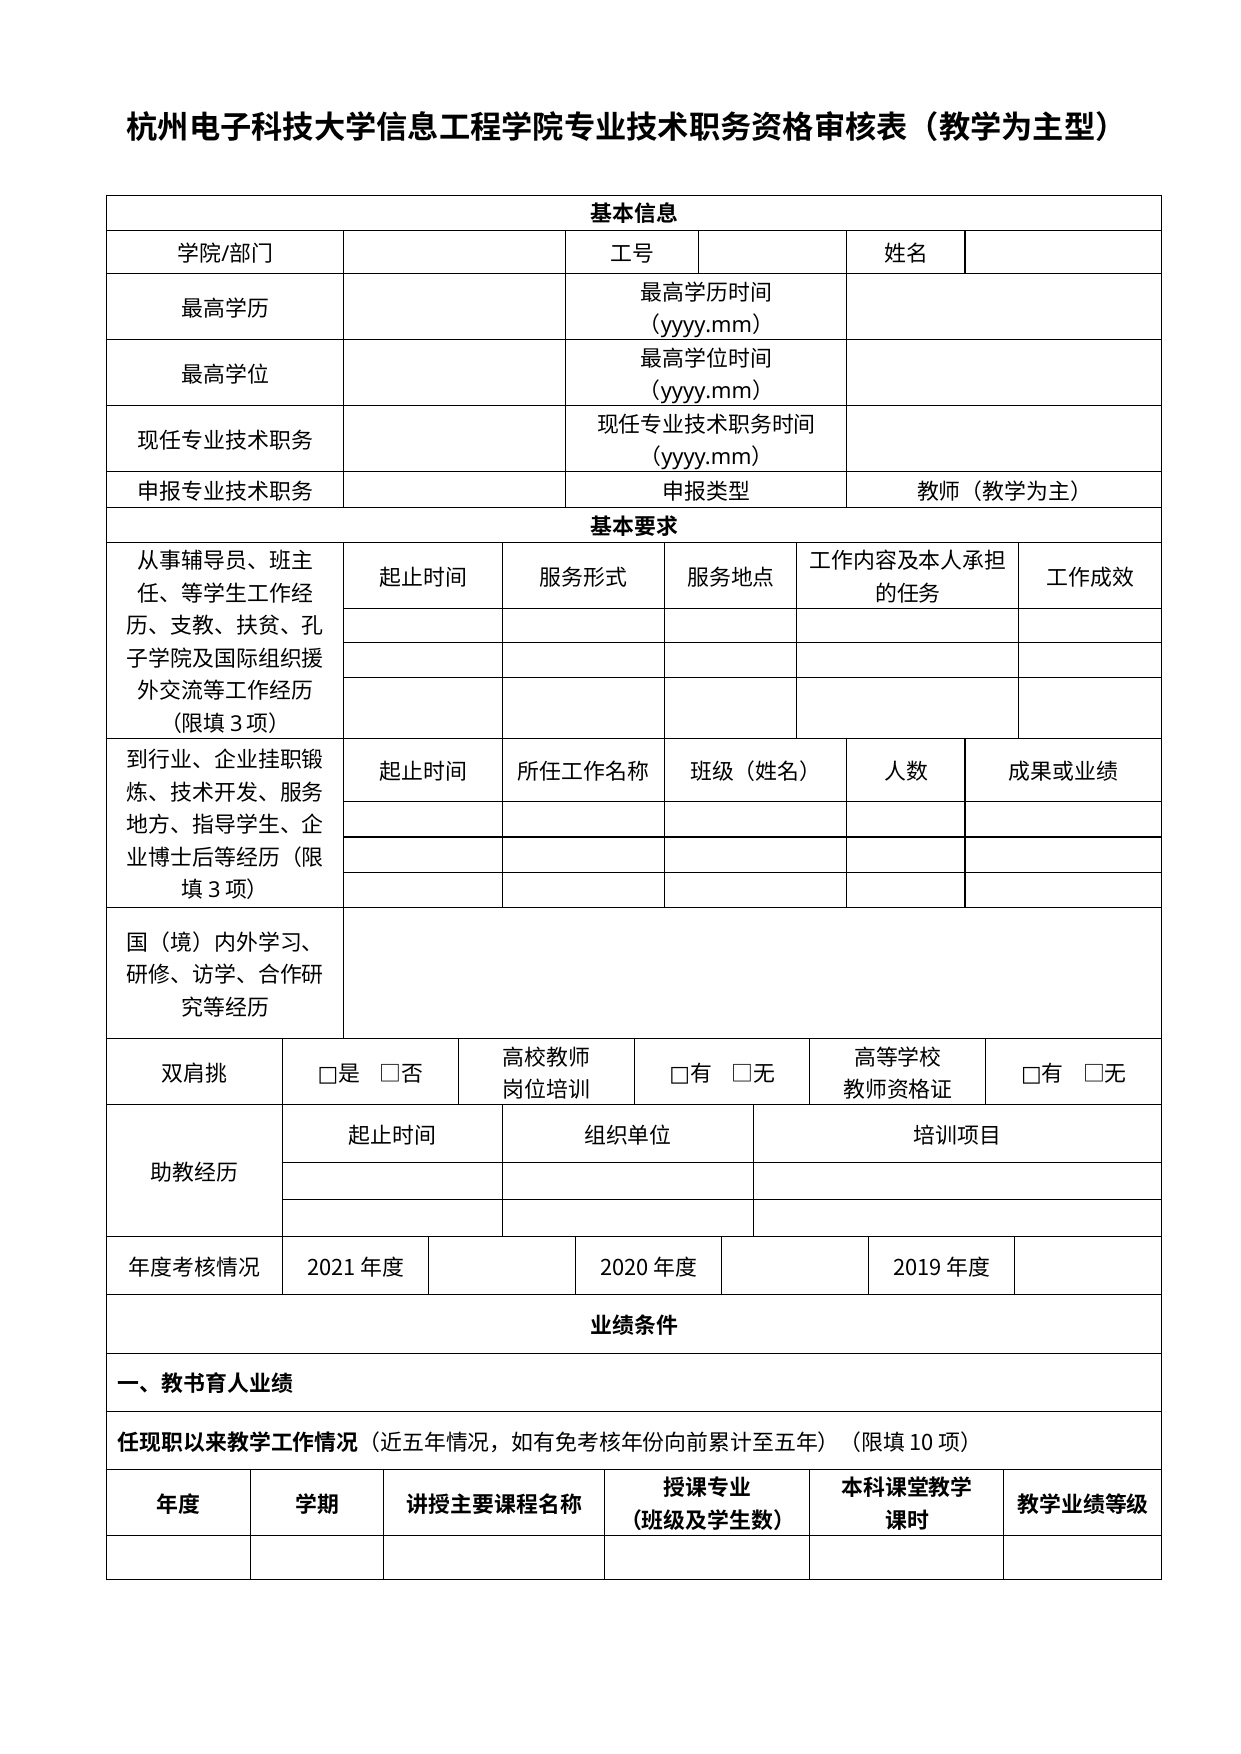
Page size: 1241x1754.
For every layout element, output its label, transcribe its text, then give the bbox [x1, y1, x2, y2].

table_cell [1019, 609, 1161, 642]
table_cell 最高学历 [107, 274, 343, 339]
table_cell [966, 838, 1161, 872]
table_cell [503, 609, 664, 642]
table_cell 2021年度 [283, 1237, 428, 1294]
table_cell 国（境）内外学习、研修、访学、合作研究等经历 [107, 908, 343, 1038]
table_cell 2020年度 [576, 1237, 721, 1294]
table_cell [503, 802, 664, 836]
table_cell 双肩挑 [107, 1039, 282, 1104]
table_cell [344, 274, 565, 339]
table_cell [665, 643, 796, 677]
table_cell [797, 678, 1018, 738]
table_cell 基本要求 [107, 508, 1161, 542]
table_cell [699, 231, 846, 273]
table_cell 工作内容及本人承担的任务 [797, 543, 1018, 608]
table_cell □有 □无 [986, 1039, 1161, 1104]
table_cell 组织单位 [503, 1105, 753, 1162]
table_cell [1019, 678, 1161, 738]
table_cell 年度 [107, 1470, 250, 1535]
table_cell 2019年度 [869, 1237, 1014, 1294]
table_cell [503, 838, 664, 872]
table_cell 高校教师 岗位培训 [459, 1039, 634, 1104]
table_cell 姓名 [847, 231, 964, 273]
table_cell 讲授主要课程名称 [384, 1470, 604, 1535]
table_cell [344, 472, 565, 507]
table_cell 申报专业技术职务 [107, 472, 343, 507]
table_cell [384, 1536, 604, 1579]
table_cell 培训项目 [754, 1105, 1161, 1162]
table_cell 起止时间 [344, 543, 502, 608]
table_cell [503, 1163, 753, 1199]
table_cell 所任工作名称 [503, 739, 664, 801]
table_cell 教师（教学为主） [847, 472, 1161, 507]
table_cell [283, 1200, 502, 1236]
table_cell 服务形式 [503, 543, 664, 608]
table_cell [847, 802, 964, 836]
table_cell [1015, 1237, 1161, 1294]
table_cell 最高学位 [107, 340, 343, 405]
table_cell 服务地点 [665, 543, 796, 608]
table_cell 本科课堂教学 课时 [810, 1470, 1003, 1535]
table_cell [966, 873, 1161, 907]
table_cell [503, 873, 664, 907]
table_cell □有 □无 [635, 1039, 809, 1104]
table_cell 起止时间 [344, 739, 502, 801]
table_cell [344, 908, 1161, 1038]
table_cell [107, 1536, 250, 1579]
table_cell [251, 1536, 383, 1579]
table_cell [665, 609, 796, 642]
table_cell [605, 1536, 809, 1579]
table_cell [344, 340, 565, 405]
table_cell 工作成效 [1019, 543, 1161, 608]
table_cell [847, 838, 964, 872]
table_cell 学期 [251, 1470, 383, 1535]
table_cell [665, 802, 846, 836]
table_cell [344, 873, 502, 907]
table_cell 教学业绩等级 [1004, 1470, 1161, 1535]
table_cell [966, 231, 1161, 273]
table_cell 现任专业技术职务 [107, 406, 343, 471]
table_cell □是 □否 [283, 1039, 458, 1104]
table_cell [503, 643, 664, 677]
table_cell 最高学位时间（yyyy.mm） [566, 340, 846, 405]
table_cell 成果或业绩 [966, 739, 1161, 801]
table_cell [344, 231, 565, 273]
table_cell 现任专业技术职务时间（yyyy.mm） [566, 406, 846, 471]
table_cell [344, 678, 502, 738]
table_header 基本信息 [107, 196, 1161, 230]
table_cell [810, 1536, 1003, 1579]
table_cell [847, 274, 1161, 339]
table_cell 人数 [847, 739, 964, 801]
table_cell 年度考核情况 [107, 1237, 282, 1294]
table_cell [344, 802, 502, 836]
table_cell 助教经历 [107, 1105, 282, 1236]
table_cell [344, 643, 502, 677]
table_cell 申报类型 [566, 472, 846, 507]
table_cell [1019, 643, 1161, 677]
table_cell [283, 1163, 502, 1199]
table_cell 业绩条件 [107, 1295, 1161, 1352]
table_cell [344, 406, 565, 471]
table_cell [503, 678, 664, 738]
table_cell [344, 609, 502, 642]
table_cell 授课专业 （班级及学生数） [605, 1470, 809, 1535]
table_cell 高等学校 教师资格证 [810, 1039, 985, 1104]
table_cell [847, 873, 964, 907]
table_cell [754, 1200, 1161, 1236]
table_cell [665, 838, 846, 872]
table_cell 任现职以来教学工作情况（近五年情况，如有免考核年份向前累计至五年）（限填10项） [107, 1412, 1161, 1469]
table_cell [665, 678, 796, 738]
table_cell [797, 643, 1018, 677]
table_cell [797, 609, 1018, 642]
table_cell 一、教书育人业绩 [107, 1354, 1161, 1411]
table_cell 从事辅导员、班主任、等学生工作经历、支教、扶贫、孔子学院及国际组织援外交流等工作经历（限填3项） [107, 543, 343, 738]
table_cell [754, 1163, 1161, 1199]
table_cell [966, 802, 1161, 836]
table_cell [429, 1237, 575, 1294]
table_cell [503, 1200, 753, 1236]
table_cell 工号 [566, 231, 698, 273]
table_cell 到行业、企业挂职锻炼、技术开发、服务地方、指导学生、企业博士后等经历（限填3项） [107, 739, 343, 907]
table_cell [847, 406, 1161, 471]
table_cell 最高学历时间（yyyy.mm） [566, 274, 846, 339]
table_cell 起止时间 [283, 1105, 502, 1162]
table_cell [722, 1237, 868, 1294]
table_cell [847, 340, 1161, 405]
table_cell [1004, 1536, 1161, 1579]
table_cell [665, 873, 846, 907]
table_cell 班级（姓名） [665, 739, 846, 801]
table_cell 学院/部门 [107, 231, 343, 273]
table_cell [344, 838, 502, 872]
